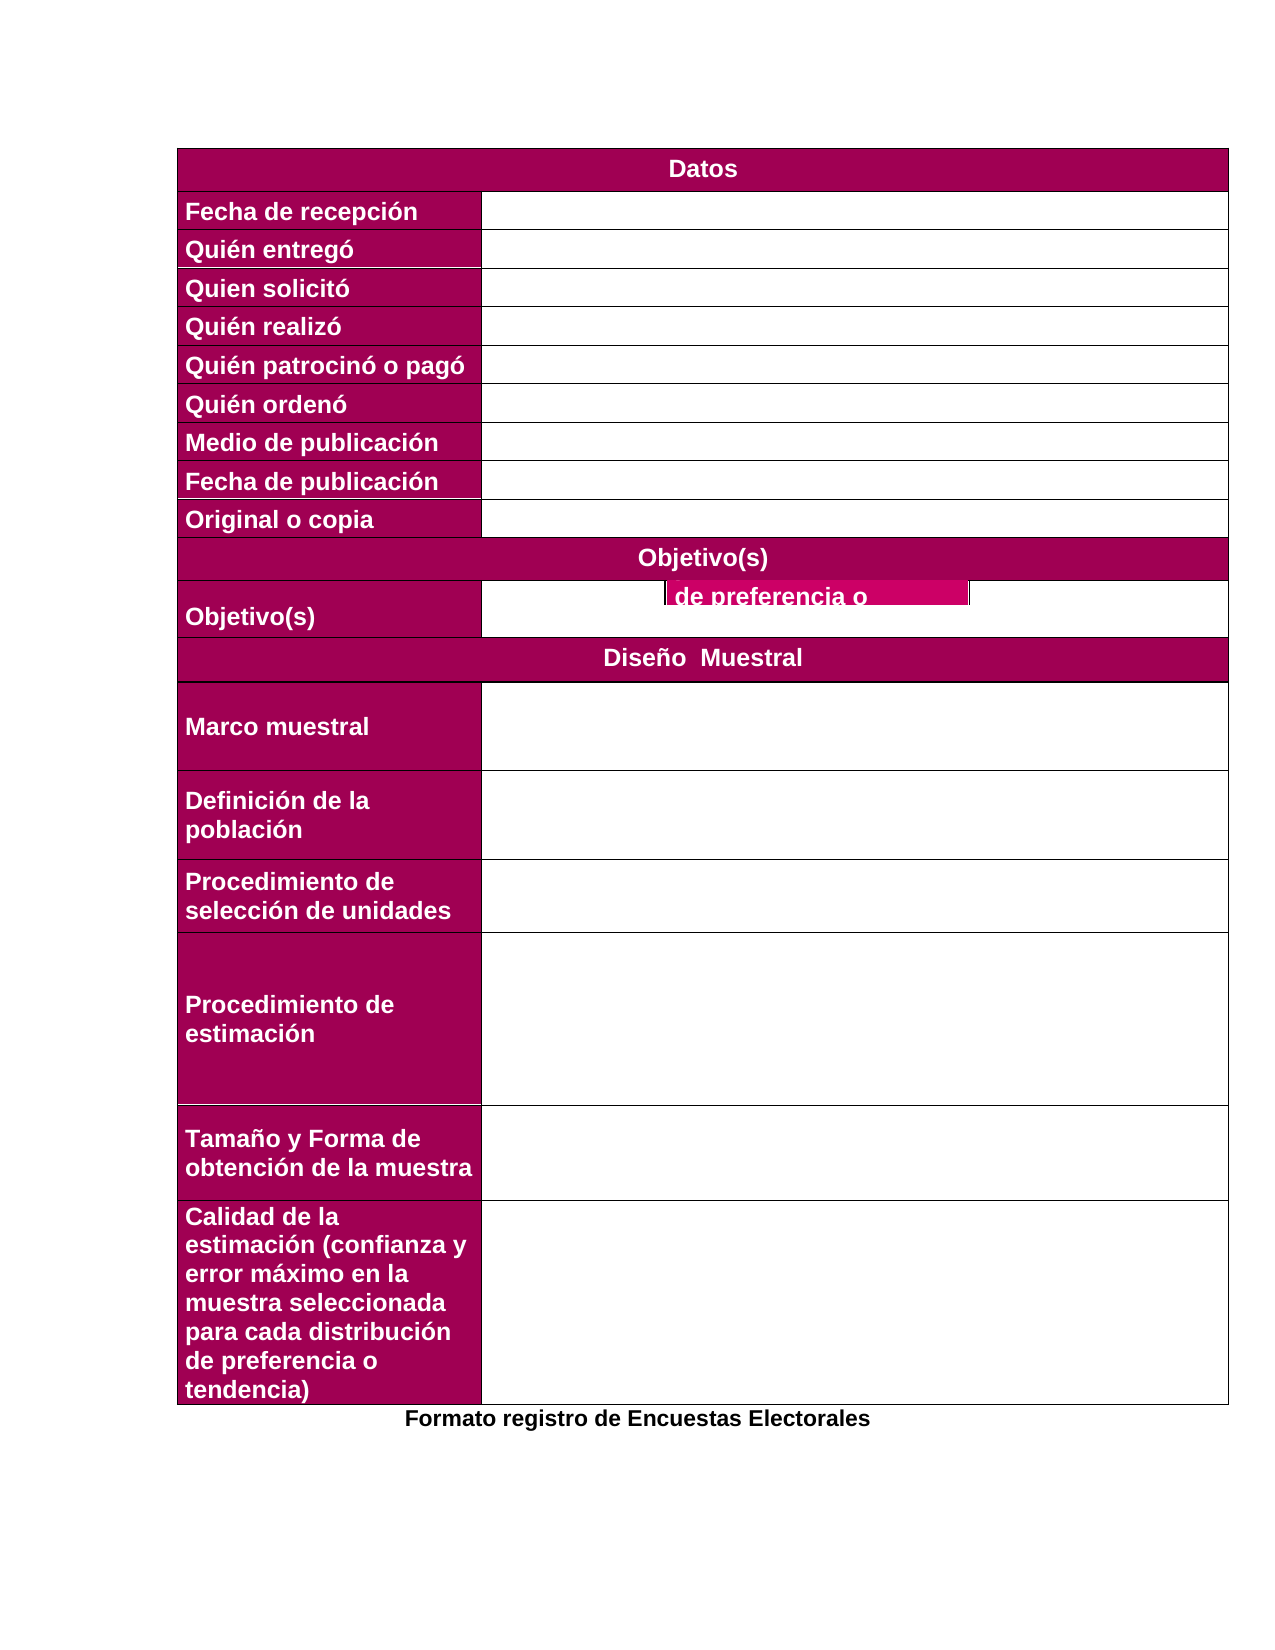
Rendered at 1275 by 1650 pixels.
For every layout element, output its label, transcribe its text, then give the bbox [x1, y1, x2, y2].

table_cell [482, 346, 1228, 383]
table_cell Quién entregó [178, 230, 481, 267]
table_cell [482, 461, 1228, 498]
table_cell [482, 860, 1228, 932]
table_cell [482, 500, 1228, 537]
table_cell [482, 307, 1228, 345]
table_cell [482, 1201, 1228, 1404]
table_cell [482, 269, 1228, 306]
table_cell Marco muestral [178, 683, 481, 770]
table_cell [482, 683, 1228, 770]
table_cell Quién realizó [178, 307, 481, 345]
table_cell Procedimiento de selección de unidades [178, 860, 481, 932]
table_cell Objetivo(s) [178, 581, 481, 637]
table_cell [482, 933, 1228, 1104]
text Formato registro de Encuestas Electorales [177, 1405, 1098, 1431]
table_cell Fecha de recepción [178, 192, 481, 229]
table_cell Diseño Muestral [178, 638, 1228, 681]
table_cell Procedimiento de estimación [178, 933, 481, 1104]
table_cell Calidad de la estimación (confianza y error máximo en la muestra seleccionada para cada distribución de preferencia o tendencia) [178, 1201, 481, 1404]
table_cell Quién patrocinó o pagó [178, 346, 481, 383]
table_cell Definición de la población [178, 771, 481, 859]
table_cell Original o copia [178, 500, 481, 537]
table_cell [482, 230, 1228, 267]
table_cell [482, 1106, 1228, 1200]
table_cell [482, 771, 1228, 859]
table_cell Medio de publicación [178, 423, 481, 460]
table_cell [482, 384, 1228, 422]
table_cell [482, 423, 1228, 460]
table_cell Tamaño y Forma de obtención de la muestra [178, 1106, 481, 1200]
table_cell [482, 192, 1228, 229]
table_cell Quién ordenó [178, 384, 481, 422]
table_cell Fecha de publicación [178, 461, 481, 498]
table_header Datos [178, 149, 1228, 191]
table_cell Objetivo(s) [178, 538, 1228, 580]
table_cell Quien solicitó [178, 269, 481, 306]
table_cell [482, 581, 1228, 637]
